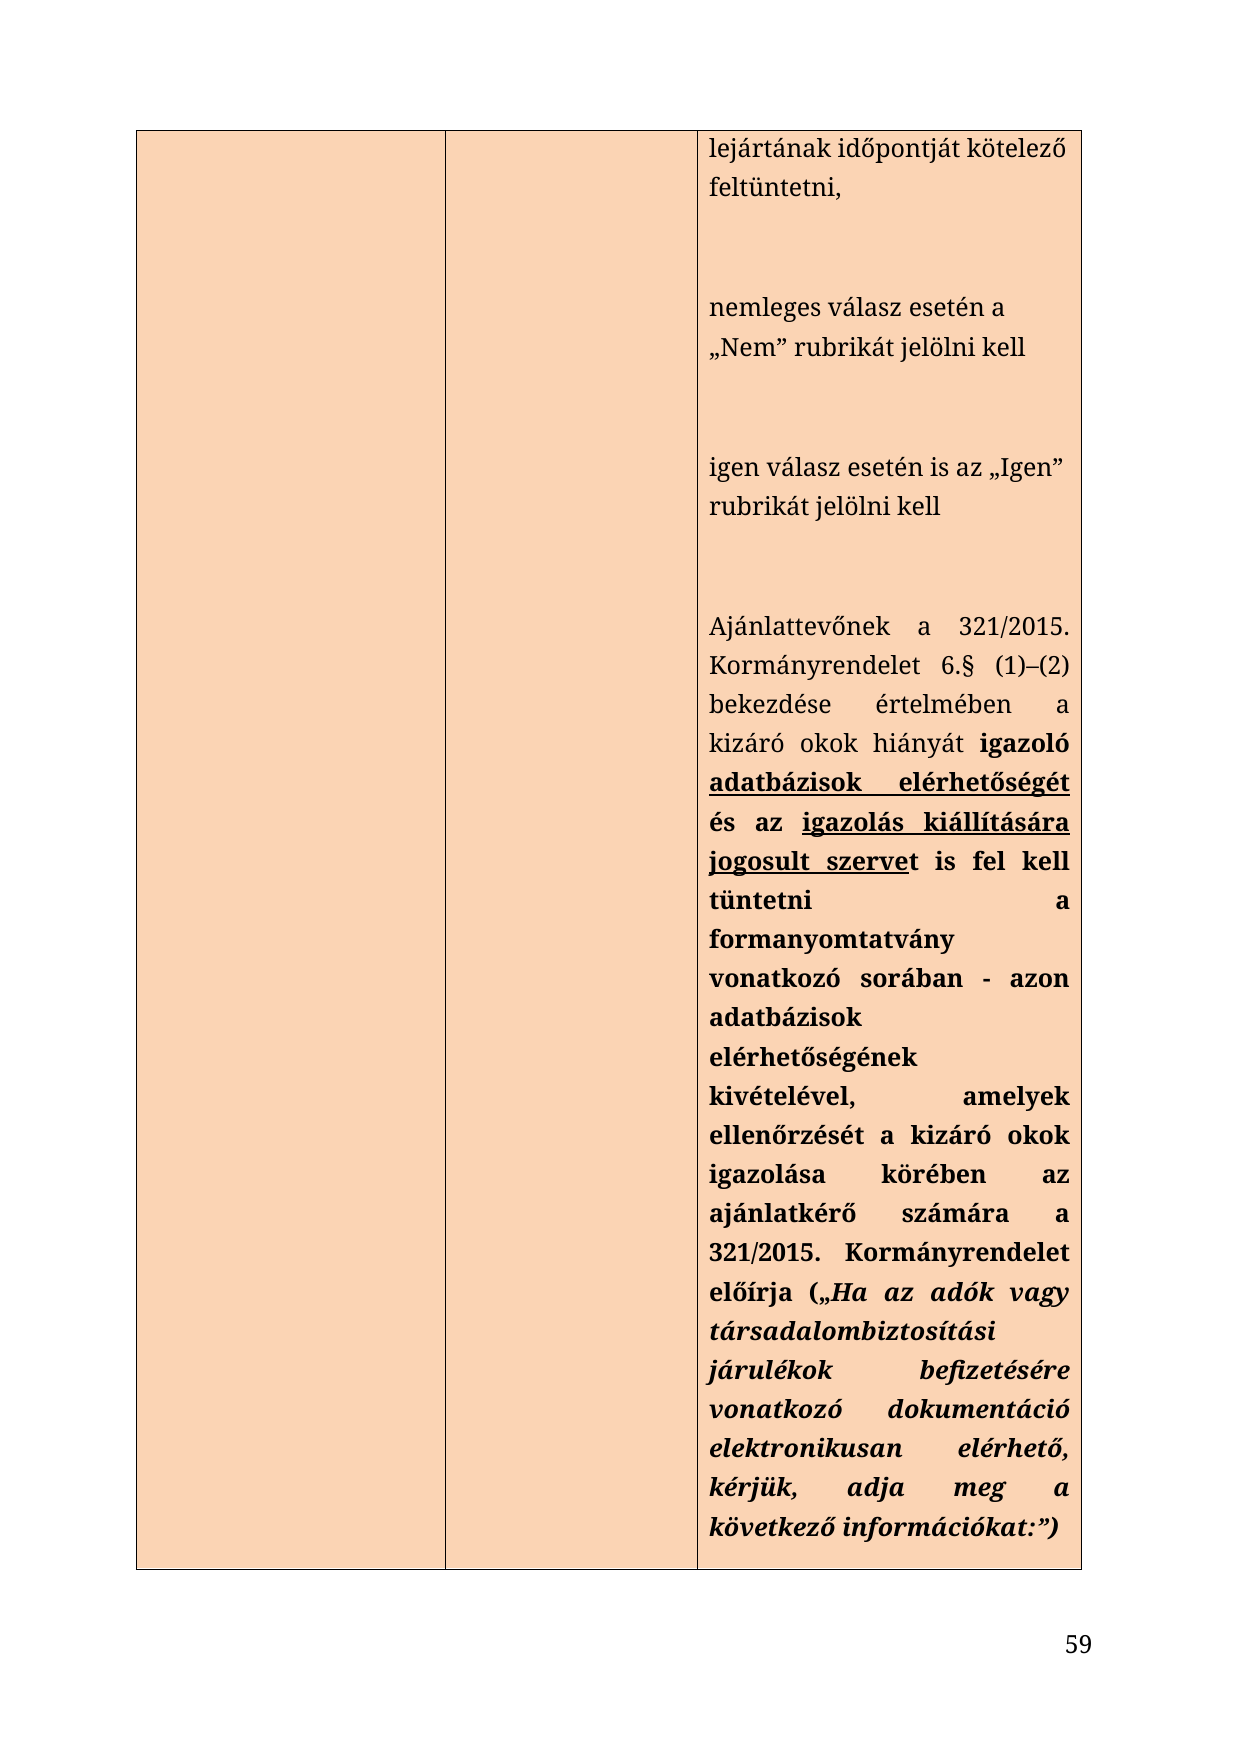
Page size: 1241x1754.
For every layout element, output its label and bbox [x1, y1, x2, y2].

table_cell [137, 131, 445, 1568]
table_cell [698, 131, 1081, 1568]
table_cell [446, 131, 697, 1568]
